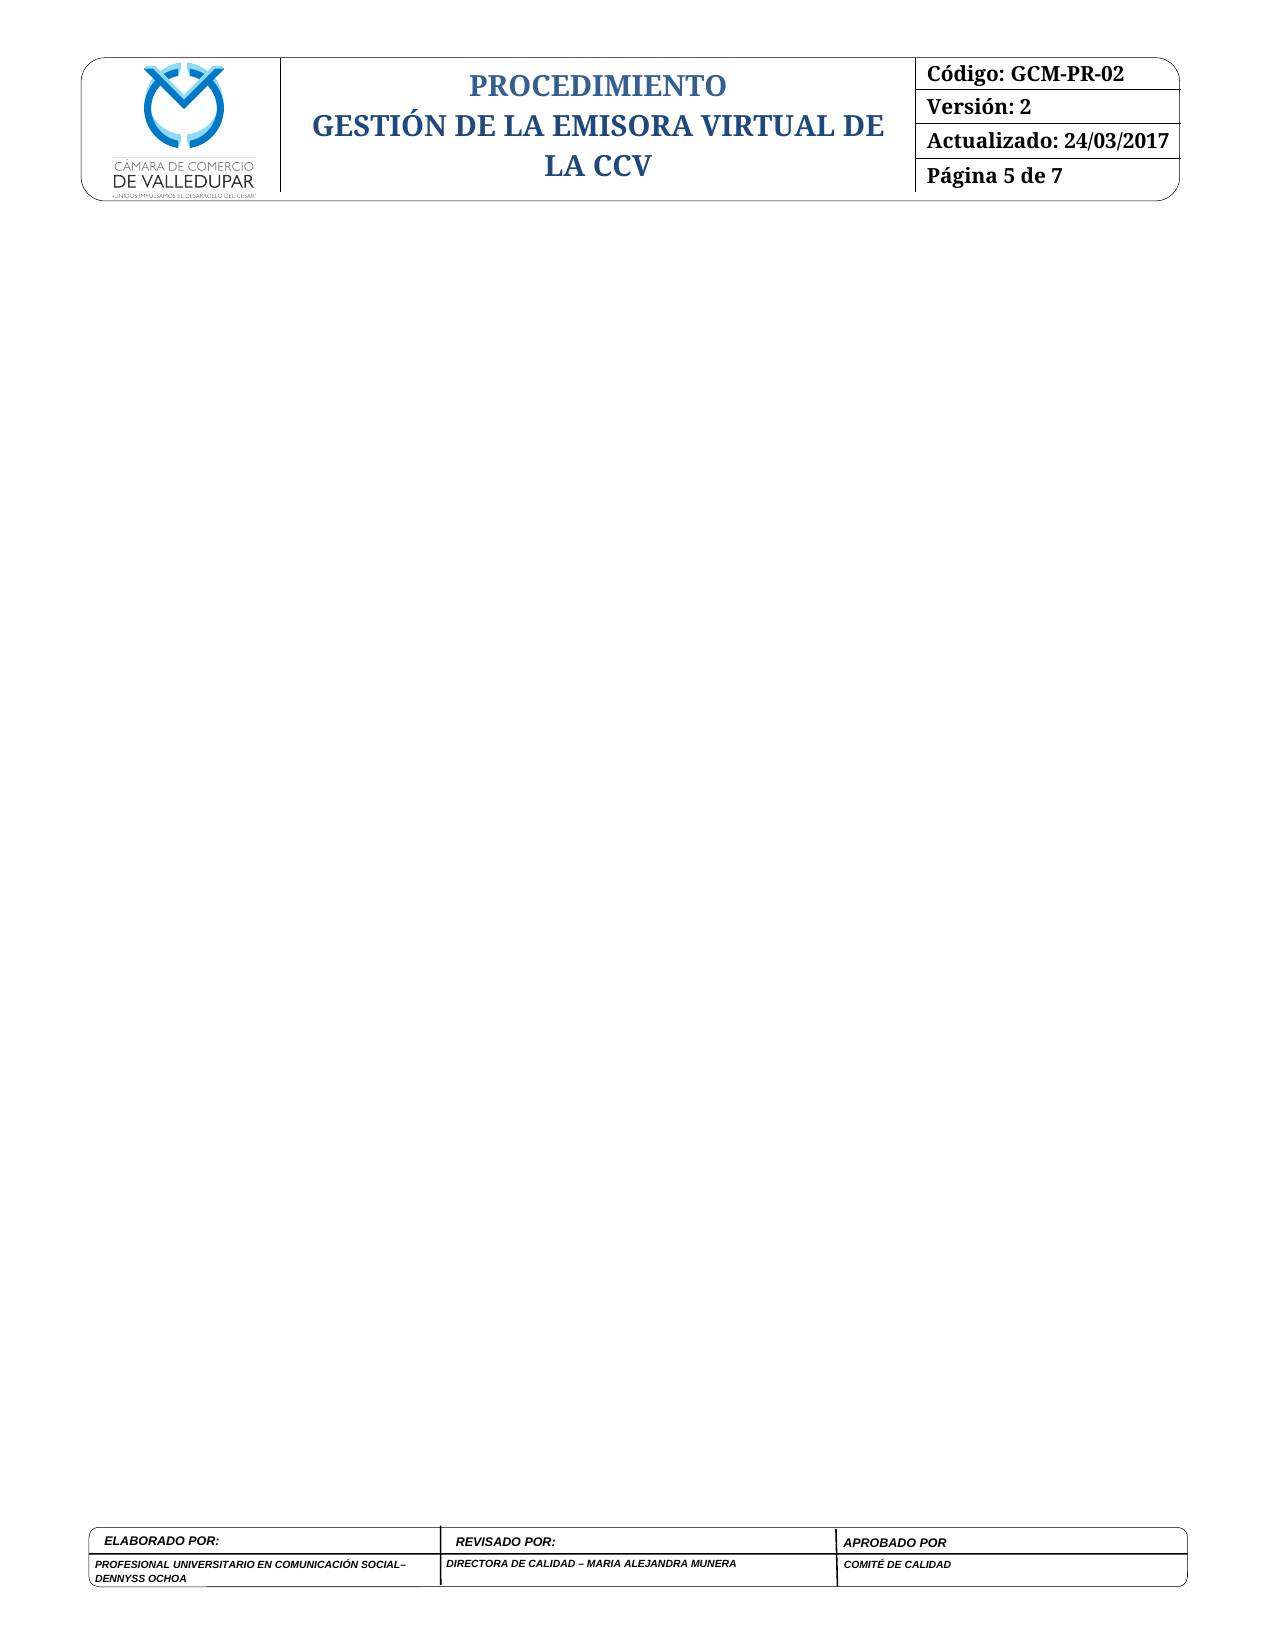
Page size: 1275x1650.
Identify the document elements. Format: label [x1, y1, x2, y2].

picture [112, 62, 256, 198]
